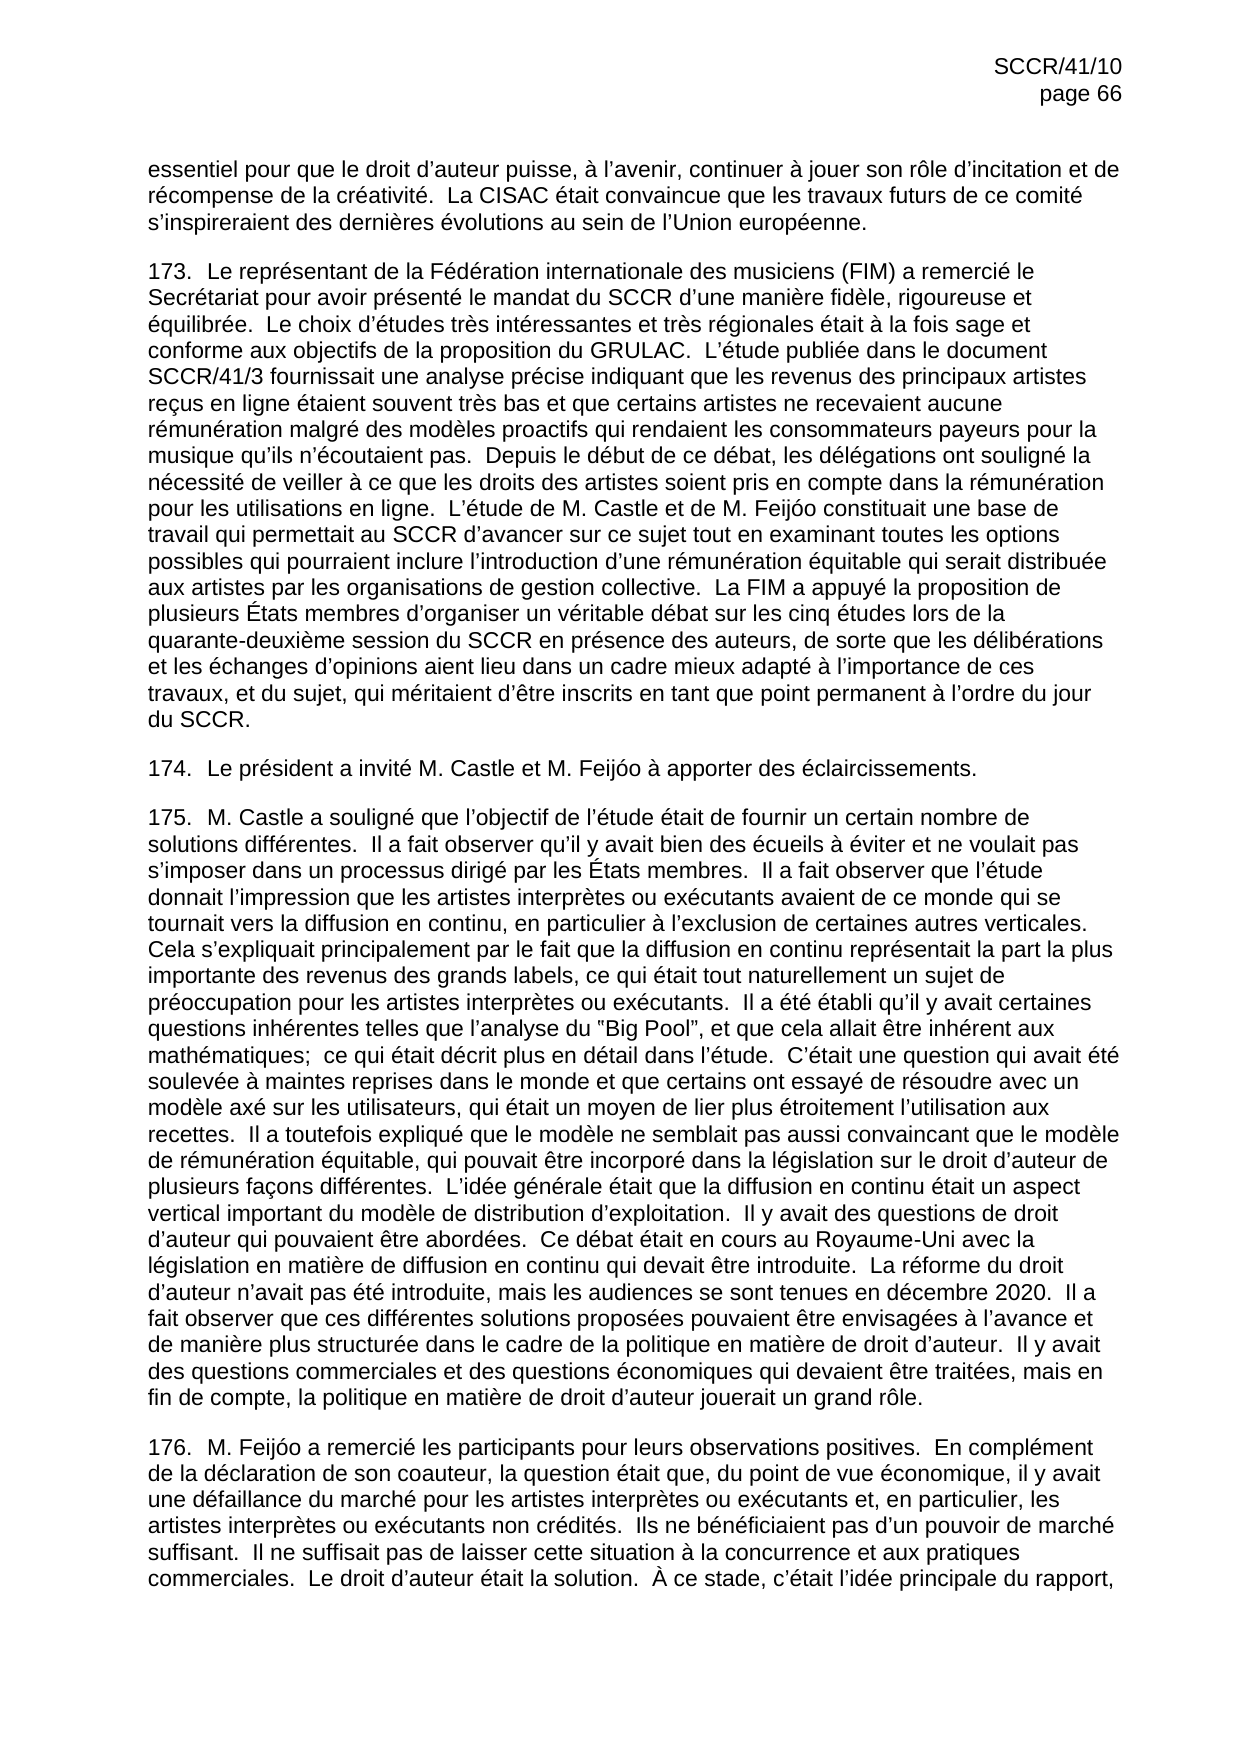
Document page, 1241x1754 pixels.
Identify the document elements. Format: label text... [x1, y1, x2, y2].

text Le représentant de la Fédération internationale des musiciens (FIM) a remercié le Secrétariat pour avoir présenté le mandat du SCCR d’une manière fidèle, rigoureuse et équilibrée. Le choix d’études très intéressantes et très régionales était à la fois sage et conforme aux objectifs de la proposition du GRULAC. L’étude publiée dans le document SCCR/41/3 fournissait une analyse précise indiquant que les revenus des principaux artistes reçus en ligne étaient souvent très bas et que certains artistes ne recevaient aucune rémunération malgré des modèles proactifs qui rendaient les consommateurs payeurs pour la musique qu’ils n’écoutaient pas. Depuis le début de ce débat, les délégations ont souligné la nécessité de veiller à ce que les droits des artistes soient pris en compte dans la rémunération pour les utilisations en ligne. L’étude de M. Castle et de M. Feijóo constituait une base de travail qui permettait au SCCR d’avancer sur ce sujet tout en examinant toutes les options possibles qui pourraient inclure l’introduction d’une rémunération équitable qui serait distribuée aux artistes par les organisations de gestion collective. La FIM a appuyé la proposition de plusieurs États membres d’organiser un véritable débat sur les cinq études lors de la quarante-deuxième session du SCCR en présence des auteurs, de sorte que les délibérations et les échanges d’opinions aient lieu dans un cadre mieux adapté à l’importance de ces travaux, et du sujet, qui méritaient d’être inscrits en tant que point permanent à l’ordre du jour du SCCR. [148, 258, 1122, 732]
text M. Castle a souligné que l’objectif de l’étude était de fournir un certain nombre de solutions différentes. Il a fait observer qu’il y avait bien des écueils à éviter et ne voulait pas s’imposer dans un processus dirigé par les États membres. Il a fait observer que l’étude donnait l’impression que les artistes interprètes ou exécutants avaient de ce monde qui se tournait vers la diffusion en continu, en particulier à l’exclusion de certaines autres verticales. Cela s’expliquait principalement par le fait que la diffusion en continu représentait la part la plus importante des revenus des grands labels, ce qui était tout naturellement un sujet de préoccupation pour les artistes interprètes ou exécutants. Il a été établi qu’il y avait certaines questions inhérentes telles que l’analyse du ‟Big Pool”, et que cela allait être inhérent aux mathématiques; ce qui était décrit plus en détail dans l’étude. C’était une question qui avait été soulevée à maintes reprises dans le monde et que certains ont essayé de résoudre avec un modèle axé sur les utilisateurs, qui était un moyen de lier plus étroitement l’utilisation aux recettes. Il a toutefois expliqué que le modèle ne semblait pas aussi convaincant que le modèle de rémunération équitable, qui pouvait être incorporé dans la législation sur le droit d’auteur de plusieurs façons différentes. L’idée générale était que la diffusion en continu était un aspect vertical important du modèle de distribution d’exploitation. Il y avait des questions de droit d’auteur qui pouvaient être abordées. Ce débat était en cours au Royaume-Uni avec la législation en matière de diffusion en continu qui devait être introduite. La réforme du droit d’auteur n’avait pas été introduite, mais les audiences se sont tenues en décembre 2020. Il a fait observer que ces différentes solutions proposées pouvaient être envisagées à l’avance et de manière plus structurée dans le cadre de la politique en matière de droit d’auteur. Il y avait des questions commerciales et des questions économiques qui devaient être traitées, mais en fin de compte, la politique en matière de droit d’auteur jouerait un grand rôle. [148, 804, 1122, 1411]
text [148, 1433, 1122, 1592]
text Le président a invité M. Castle et M. Feijóo à apporter des éclaircissements. [148, 755, 1122, 781]
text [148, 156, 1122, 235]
